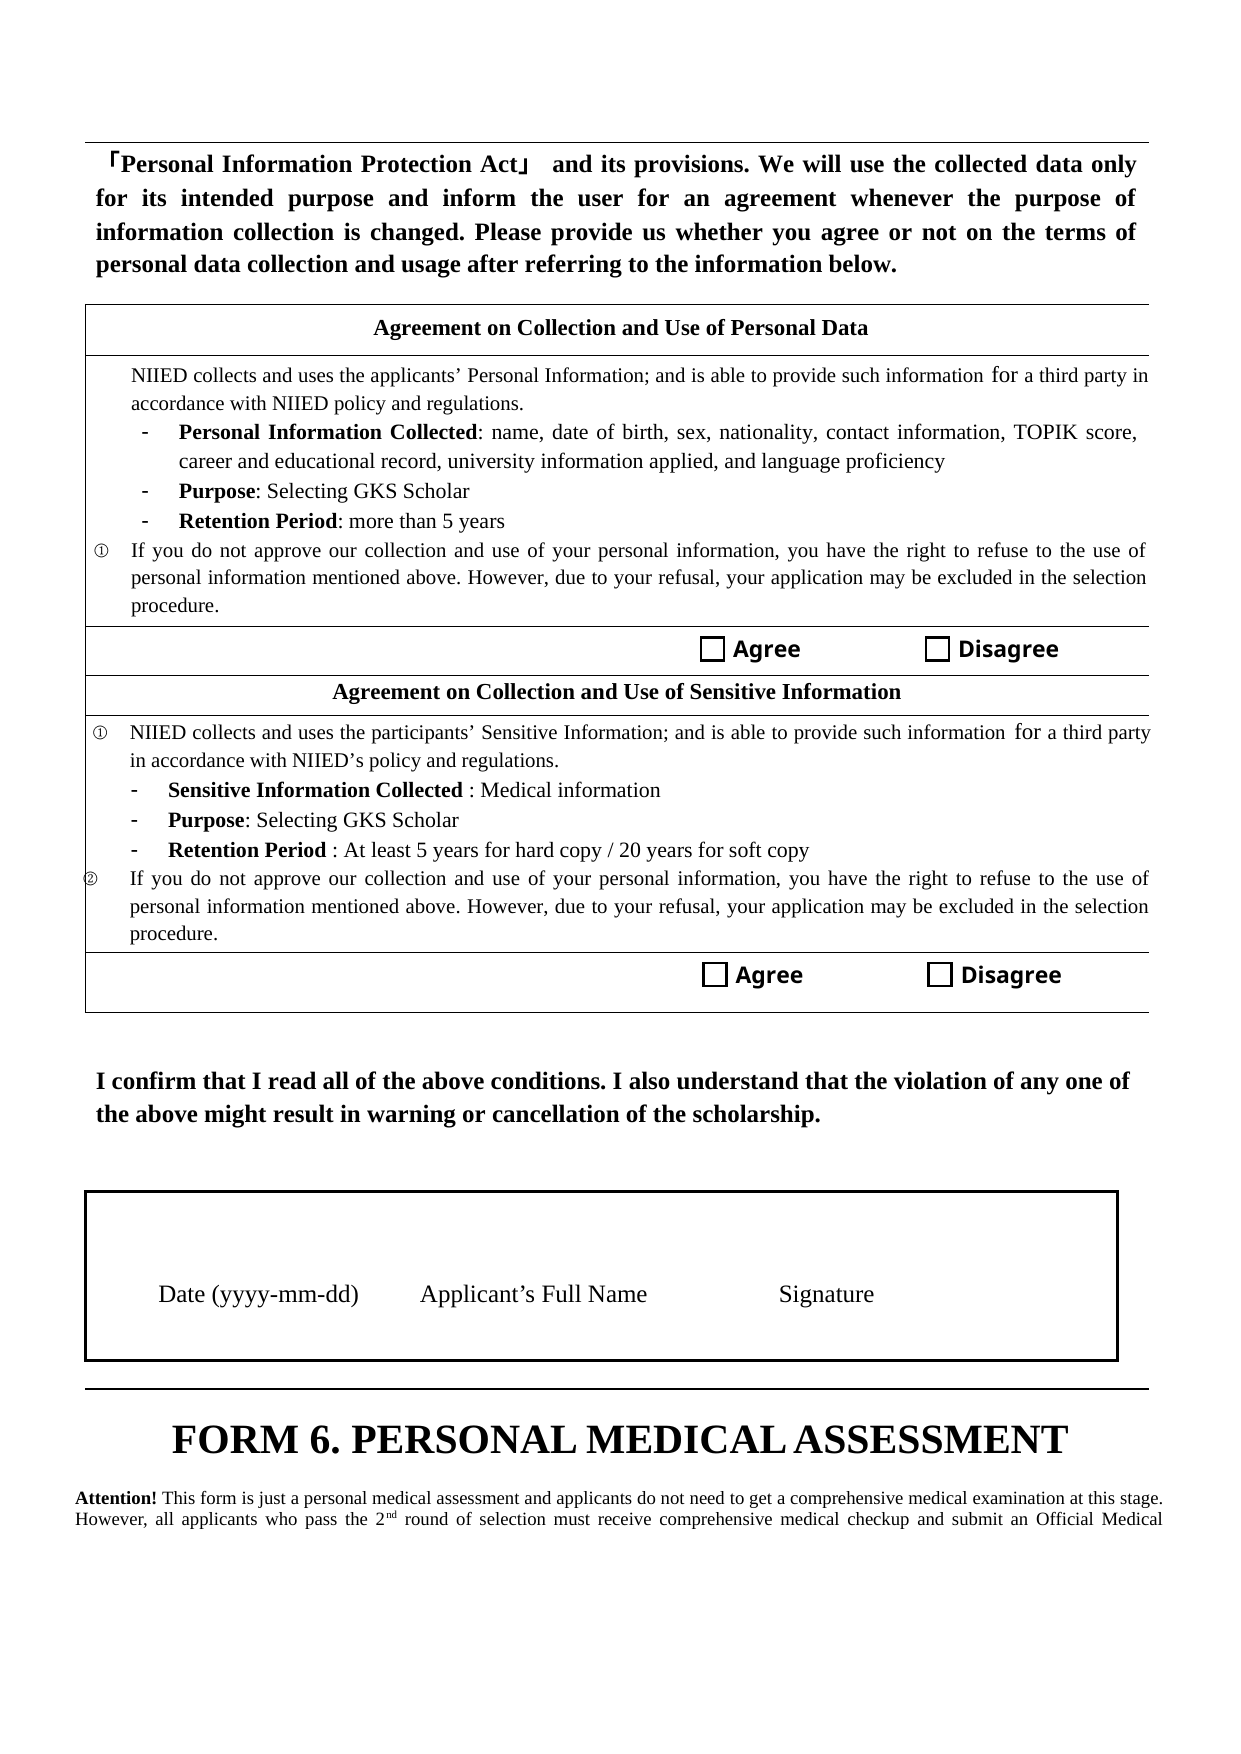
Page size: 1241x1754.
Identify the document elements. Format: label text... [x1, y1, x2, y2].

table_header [85, 143, 1148, 304]
subtitle FORM 6. PERSONAL MEDICAL ASSESSMENT [75, 1415, 1165, 1463]
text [75, 1487, 1165, 1530]
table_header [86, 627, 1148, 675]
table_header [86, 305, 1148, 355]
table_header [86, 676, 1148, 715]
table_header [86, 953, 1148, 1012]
